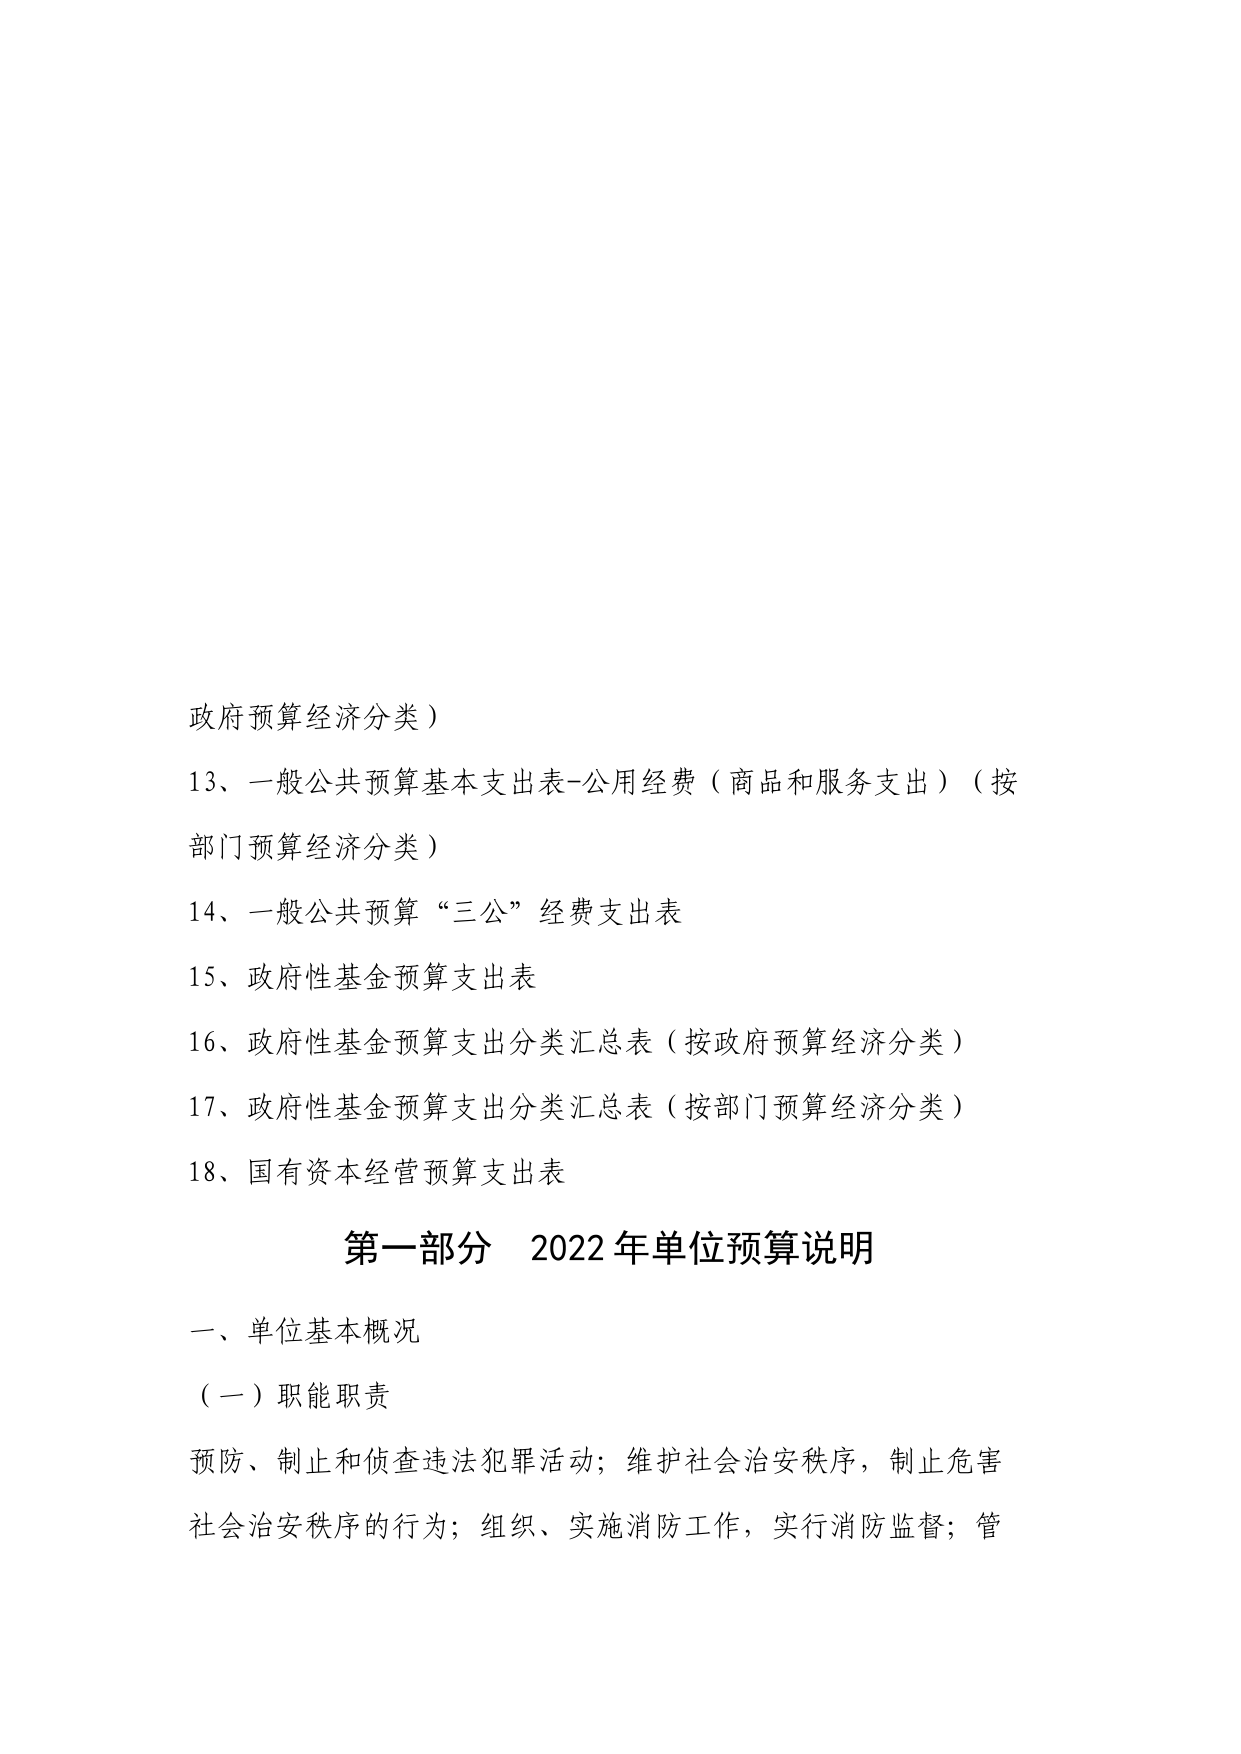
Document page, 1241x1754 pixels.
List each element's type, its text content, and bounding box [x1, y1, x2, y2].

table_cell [176, 1290, 1041, 1563]
table_cell 第一部分 2022年单位预算说明 [176, 1202, 1041, 1289]
